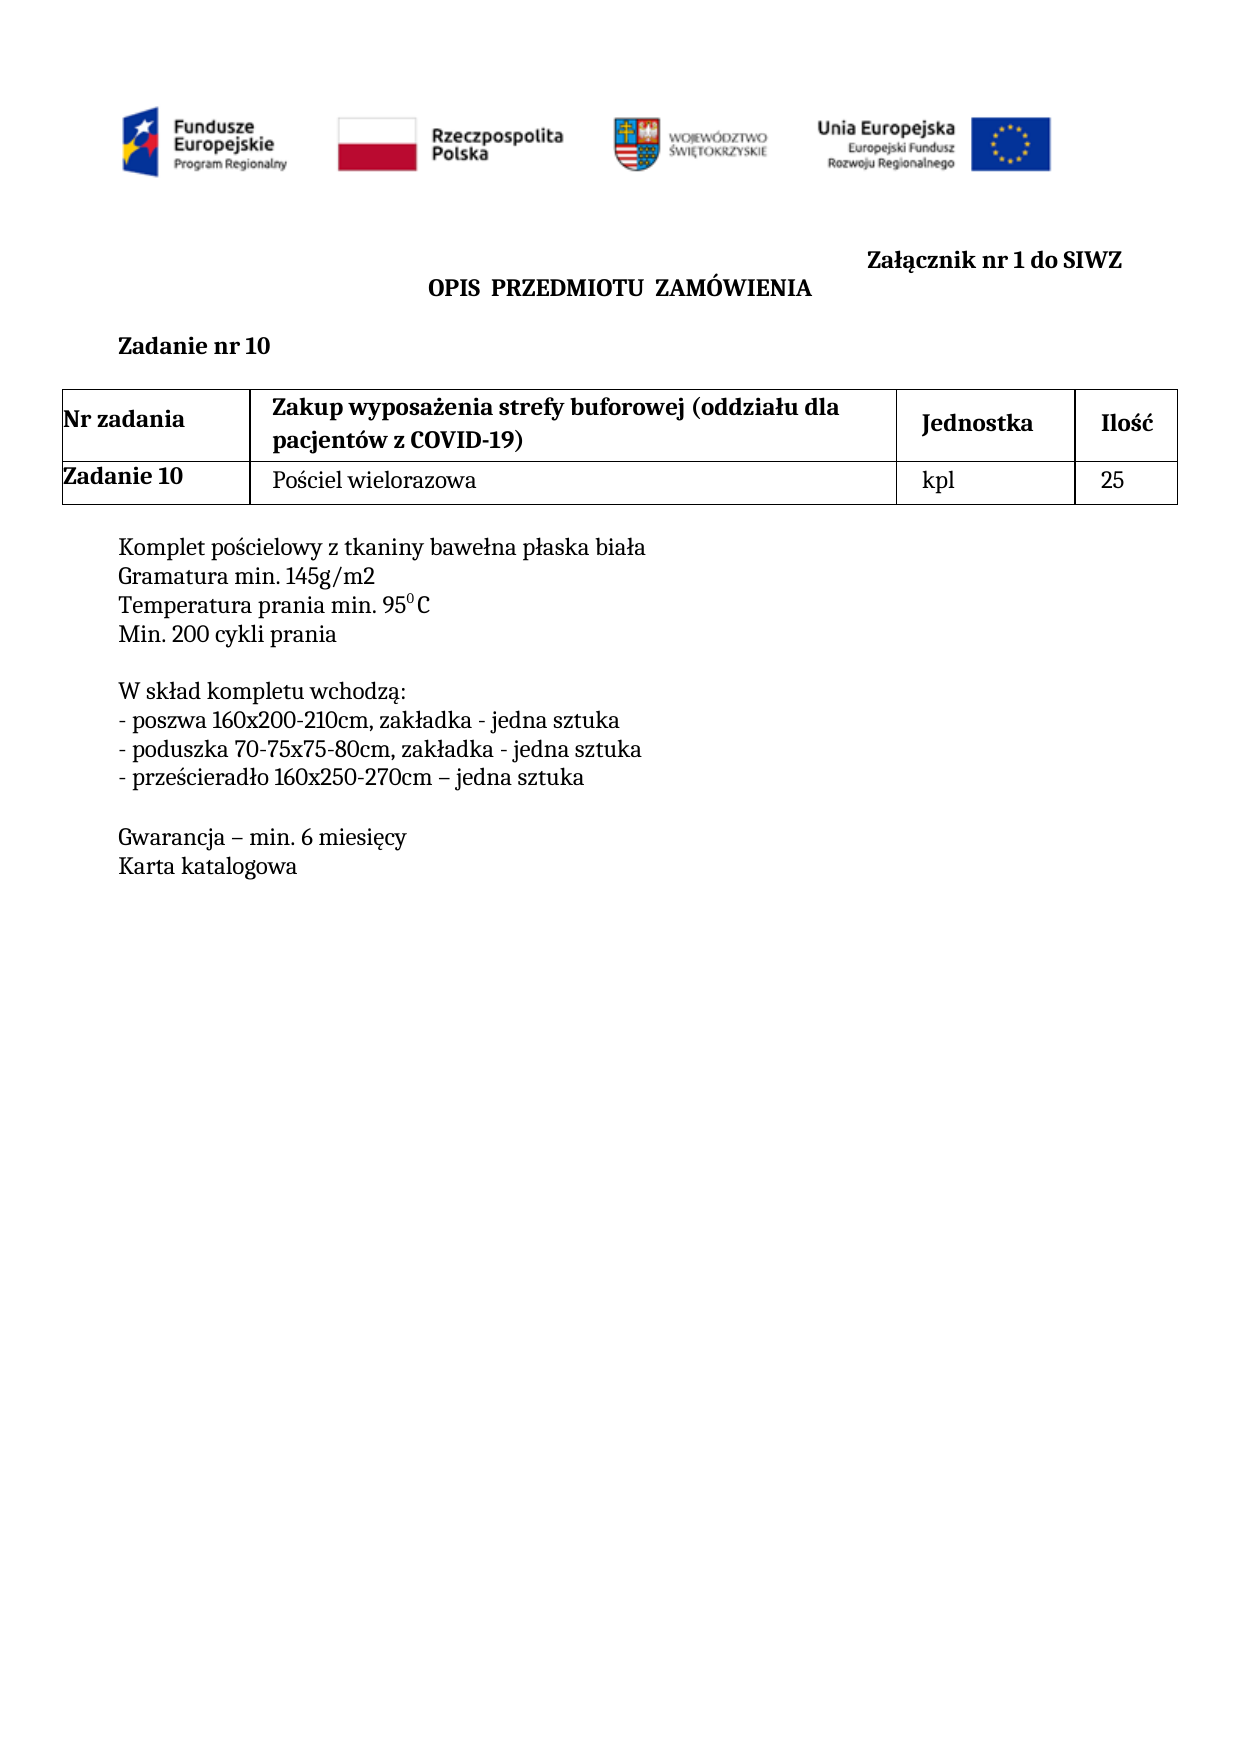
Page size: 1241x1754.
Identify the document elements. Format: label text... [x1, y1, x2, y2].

text Gwarancja – min. 6 miesięcy [118, 823, 1122, 852]
table_header Zakup wyposażenia strefy buforowej (oddziału dla pacjentów z COVID-19) [251, 390, 896, 461]
table_header Nr zadania [63, 390, 249, 461]
picture [118, 102, 1056, 184]
text OPIS PRZEDMIOTU ZAMÓWIENIA [118, 274, 1122, 303]
text Temperatura prania min. 950 C [118, 591, 1122, 619]
text Zadanie nr 10 [118, 332, 1122, 361]
table_header Ilość [1076, 390, 1177, 461]
text Gramatura min. 145g/m2 [118, 562, 1122, 591]
table_cell Zadanie 10 [63, 462, 249, 503]
text - poduszka 70-75x75-80cm, zakładka - jedna sztuka [118, 734, 1122, 763]
table_cell 25 [1076, 462, 1177, 503]
text Min. 200 cykli prania [118, 619, 1122, 648]
text Załącznik nr 1 do SIWZ [118, 246, 1122, 274]
table_header Jednostka [897, 390, 1074, 461]
text W skład kompletu wchodzą: [118, 677, 1122, 706]
table_cell Pościel wielorazowa [251, 462, 896, 503]
text Komplet pościelowy z tkaniny bawełna płaska biała [118, 533, 1122, 562]
table_cell kpl [897, 462, 1074, 503]
text Karta katalogowa [118, 852, 1122, 881]
text - prześcieradło 160x250-270cm – jedna sztuka [118, 763, 1122, 792]
text - poszwa 160x200-210cm, zakładka - jedna sztuka [118, 706, 1122, 734]
